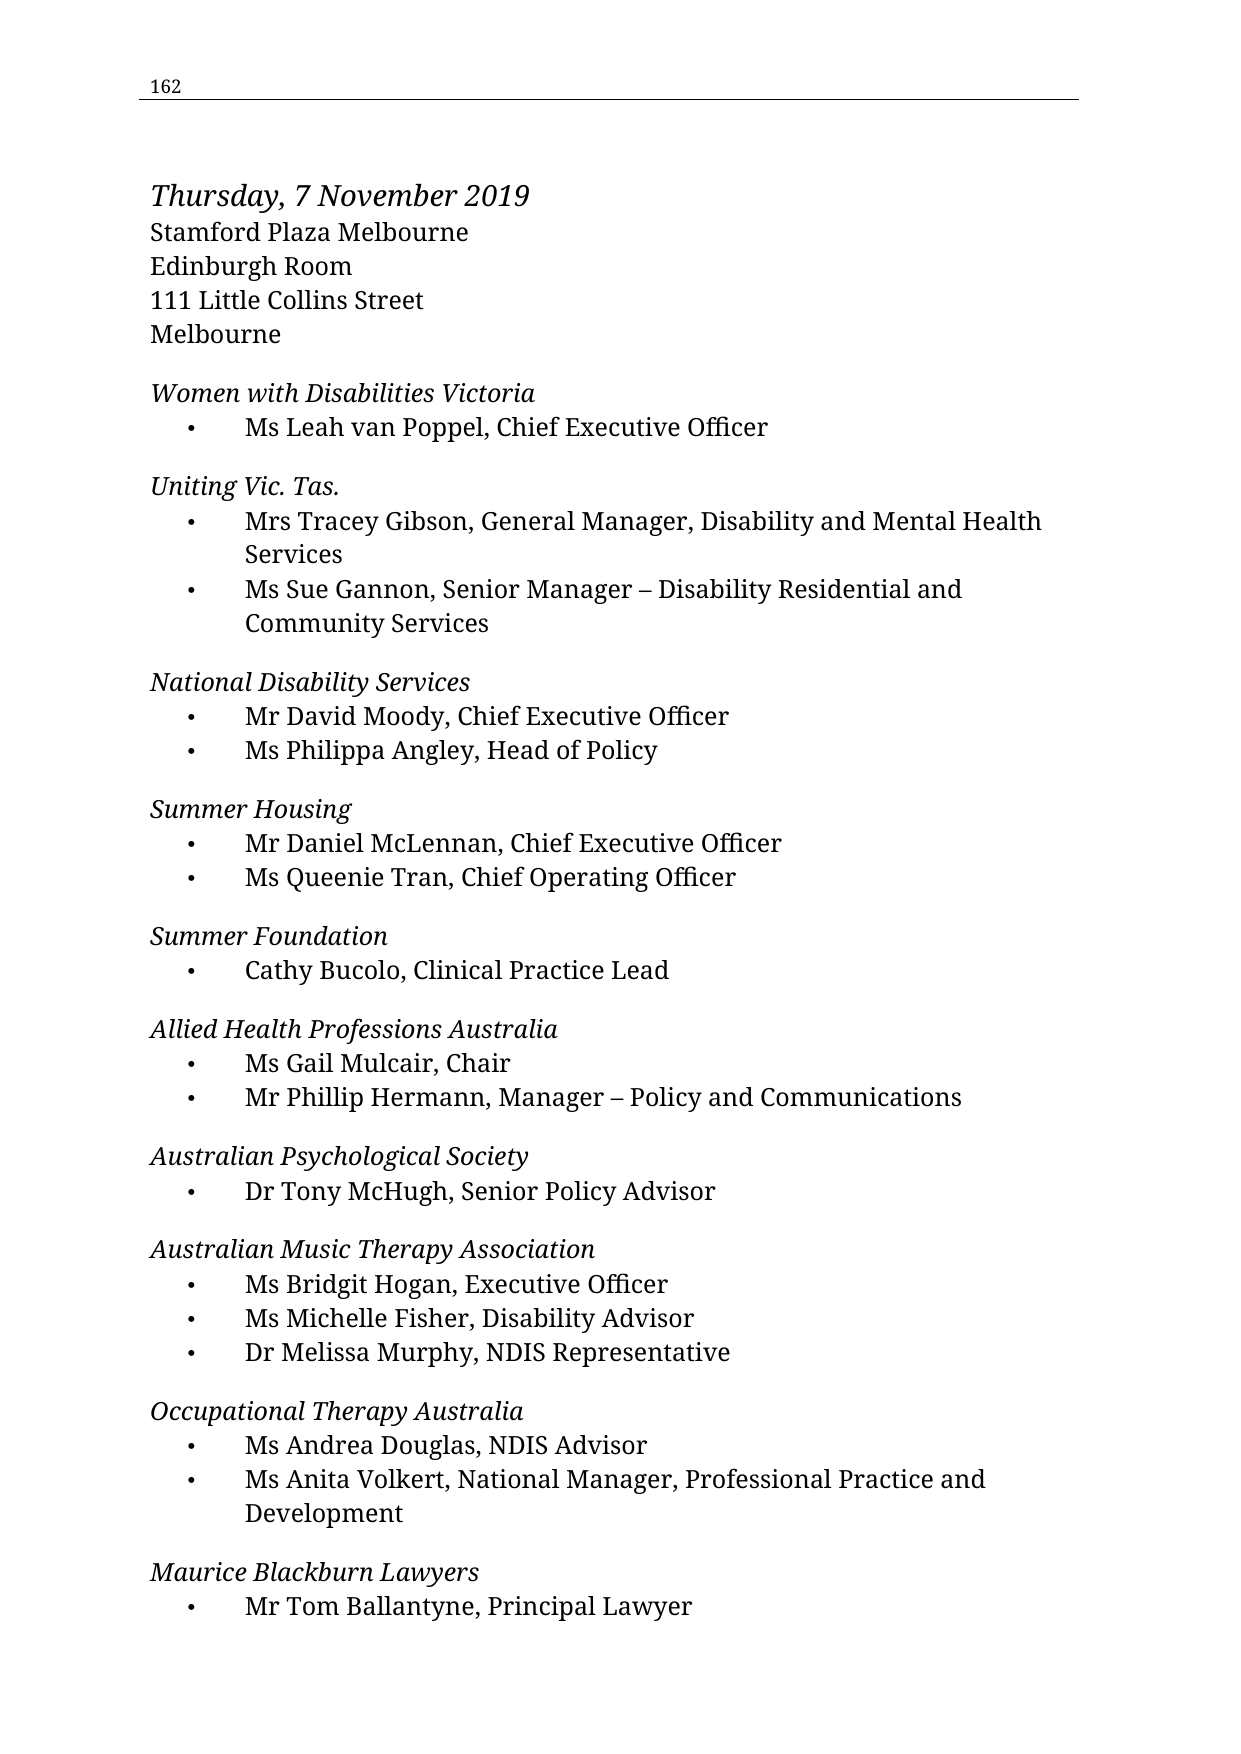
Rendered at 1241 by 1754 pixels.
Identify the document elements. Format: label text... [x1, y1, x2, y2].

text Women with Disabilities Victoria [150, 376, 1090, 410]
text Dr Melissa Murphy, NDIS Representative [187, 1334, 1090, 1368]
text Cathy Bucolo, Clinical Practice Lead [187, 953, 1090, 987]
text Summer Foundation [150, 919, 1090, 953]
text Ms Sue Gannon, Senior Manager – Disability Residential and Community Services [187, 571, 1090, 639]
text Allied Health Professions Australia [150, 1012, 1090, 1046]
text Ms Leah van Poppel, Chief Executive Officer [187, 410, 1090, 444]
text Australian Psychological Society [150, 1139, 1090, 1173]
text Dr Tony McHugh, Senior Policy Advisor [187, 1173, 1090, 1207]
text Melbourne [150, 317, 1090, 351]
text Ms Gail Mulcair, Chair [187, 1046, 1090, 1080]
text Summer Housing [150, 792, 1090, 826]
text Ms Philippa Angley, Head of Policy [187, 732, 1090, 767]
text Australian Music Therapy Association [150, 1232, 1090, 1266]
text Ms Anita Volkert, National Manager, Professional Practice and Development [187, 1462, 1090, 1530]
text Uniting Vic. Tas. [150, 469, 1090, 503]
text Mr Tom Ballantyne, Principal Lawyer [187, 1589, 1090, 1623]
text Ms Bridgit Hogan, Executive Officer [187, 1266, 1090, 1300]
text Stamford Plaza Melbourne [150, 215, 1090, 249]
text Mr David Moody, Chief Executive Officer [187, 698, 1090, 732]
text National Disability Services [150, 664, 1090, 698]
text Ms Andrea Douglas, NDIS Advisor [187, 1427, 1090, 1462]
text Mr Phillip Hermann, Manager – Policy and Communications [187, 1080, 1090, 1114]
text Occupational Therapy Australia [150, 1393, 1090, 1427]
text Ms Queenie Tran, Chief Operating Officer [187, 860, 1090, 894]
text Edinburgh Room [150, 249, 1090, 283]
text 111 Little Collins Street [150, 283, 1090, 317]
text Mrs Tracey Gibson, General Manager, Disability and Mental Health Services [187, 503, 1090, 571]
text Maurice Blackburn Lawyers [150, 1555, 1090, 1589]
text Thursday, 7 November 2019 [150, 175, 1090, 215]
text Mr Daniel McLennan, Chief Executive Officer [187, 826, 1090, 860]
text Ms Michelle Fisher, Disability Advisor [187, 1300, 1090, 1334]
